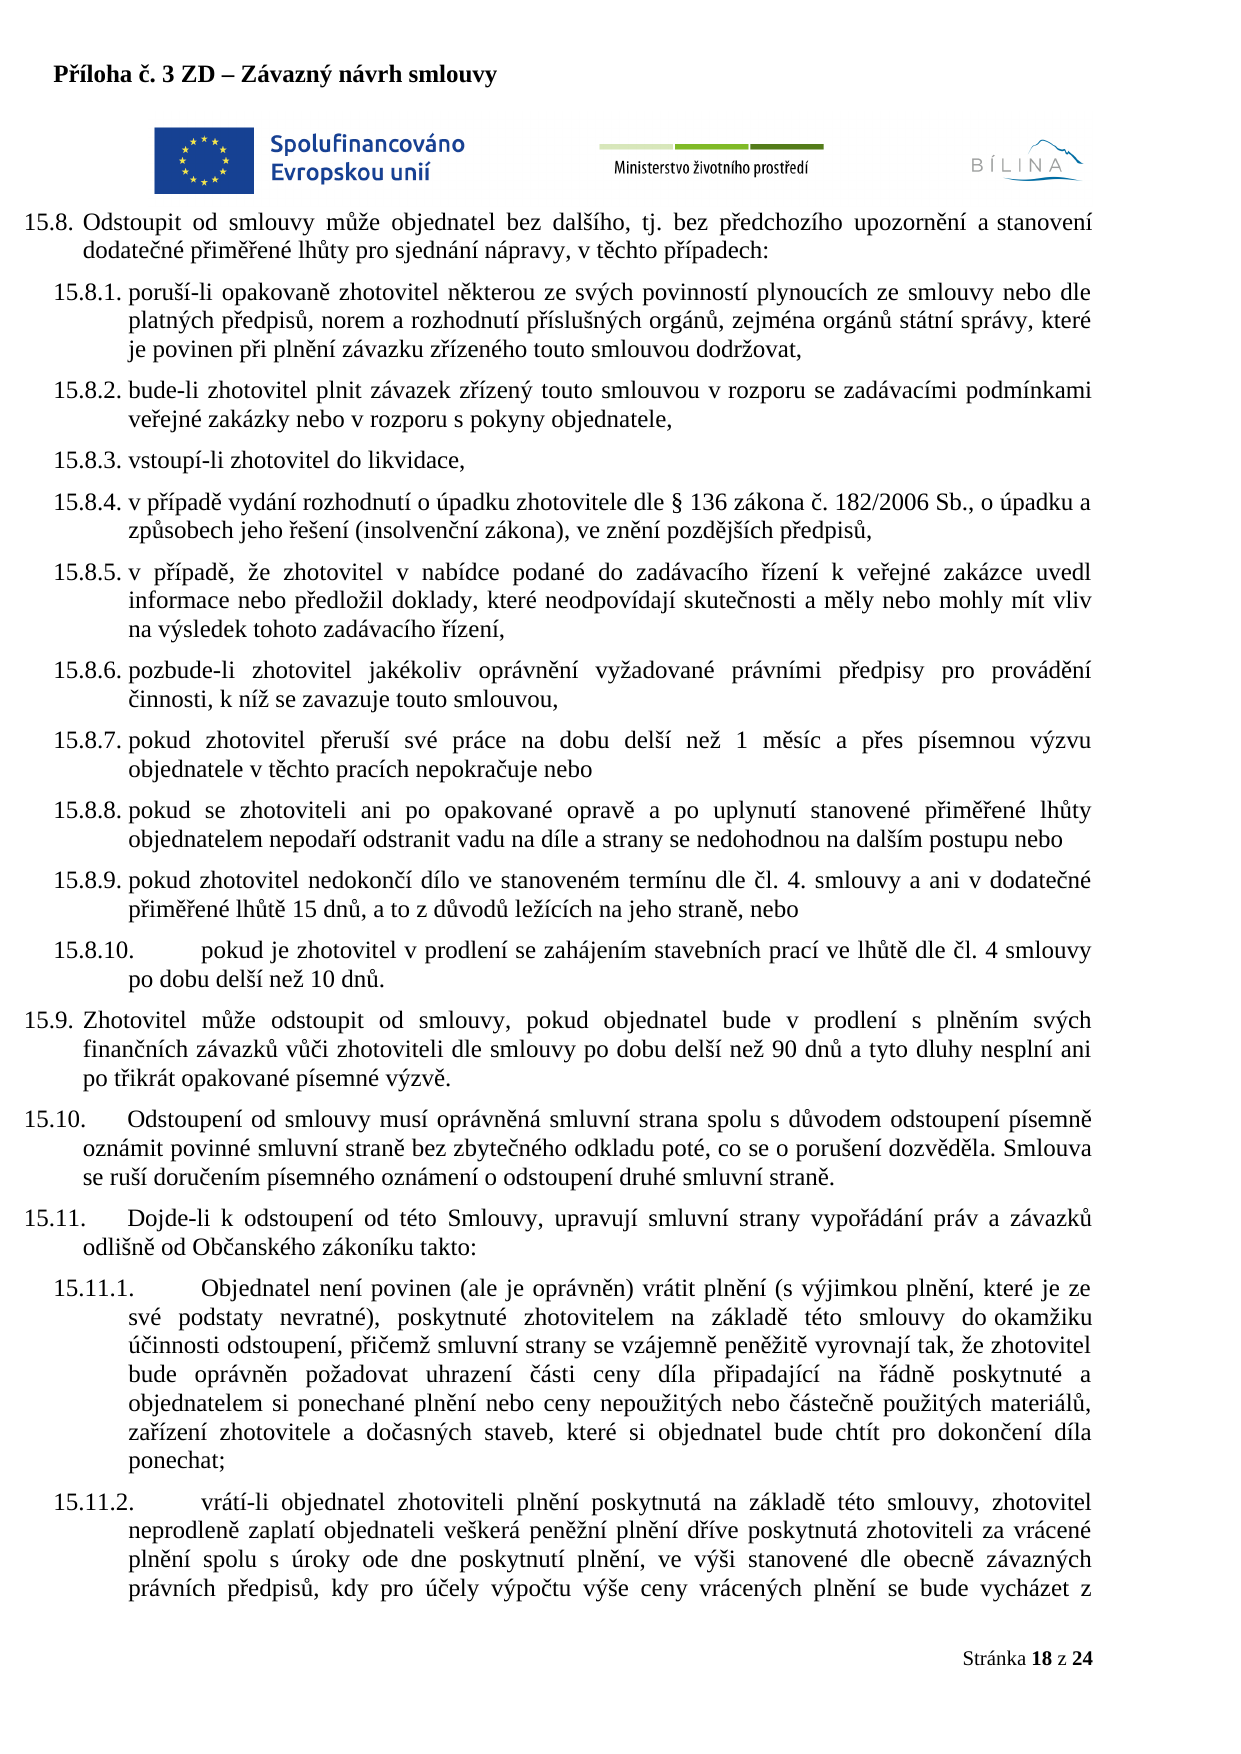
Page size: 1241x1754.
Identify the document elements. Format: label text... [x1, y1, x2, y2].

picture [147, 111, 1093, 207]
list pozbude-li zhotovitel jakékoliv oprávnění vyžadované právními předpisy pro provádění činnosti, k níž se zavazuje touto smlouvou, [53, 656, 1092, 713]
list bude-li zhotovitel plnit závazek zřízený touto smlouvou v rozporu se zadávacími podmínkami veřejné zakázky nebo v rozporu s pokyny objednatele, [53, 376, 1092, 433]
list v případě, že zhotovitel v nabídce podané do zadávacího řízení k veřejné zakázce uvedl informace nebo předložil doklady, které neodpovídají skutečnosti a měly nebo mohly mít vliv na výsledek tohoto zadávacího řízení, [53, 557, 1092, 643]
list Zhotovitel může odstoupit od smlouvy, pokud objednatel bude v prodlení s plněním svých finančních závazků vůči zhotoviteli dle smlouvy po dobu delší než 90 dnů a tyto dluhy nesplní ani po třikrát opakované písemné výzvě. [23, 1006, 1092, 1092]
list pokud zhotovitel nedokončí dílo ve stanoveném termínu dle čl. 4. smlouvy a ani v dodatečné přiměřené lhůtě 15 dnů, a to z důvodů ležících na jeho straně, nebo [53, 866, 1092, 923]
list Odstoupit od smlouvy může objednatel bez dalšího, tj. bez předchozího upozornění a stanovení dodatečné přiměřené lhůty pro sjednání nápravy, v těchto případech: [23, 166, 1092, 264]
list Odstoupení od smlouvy musí oprávněná smluvní strana spolu s důvodem odstoupení písemně oznámit povinné smluvní straně bez zbytečného odkladu poté, co se o porušení dozvěděla. Smlouva se ruší doručením písemného oznámení o odstoupení druhé smluvní straně. [23, 1104, 1092, 1191]
list pokud zhotovitel přeruší své práce na dobu delší než 1 měsíc a přes písemnou výzvu objednatele v těchto pracích nepokračuje nebo [53, 726, 1092, 783]
list pokud je zhotovitel v prodlení se zahájením stavebních prací ve lhůtě dle čl. 4 smlouvy po dobu delší než 10 dnů. [53, 936, 1092, 993]
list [53, 1487, 1092, 1602]
list pokud se zhotoviteli ani po opakované opravě a po uplynutí stanovené přiměřené lhůty objednatelem nepodaří odstranit vadu na díle a strany se nedohodnou na dalším postupu nebo [53, 796, 1092, 853]
list Dojde-li k odstoupení od této Smlouvy, upravují smluvní strany vypořádání práv a závazků odlišně od Občanského zákoníku takto: [23, 1203, 1092, 1261]
list vstoupí-li zhotovitel do likvidace, [53, 446, 1092, 474]
list Objednatel není povinen (ale je oprávněn) vrátit plnění (s výjimkou plnění, které je ze své podstaty nevratné), poskytnuté zhotovitelem na základě této smlouvy do okamžiku účinnosti odstoupení, přičemž smluvní strany se vzájemně peněžitě vyrovnají tak, že zhotovitel bude oprávněn požadovat uhrazení části ceny díla připadající na řádně poskytnuté a objednatelem si ponechané plnění nebo ceny nepoužitých nebo částečně použitých materiálů, zařízení zhotovitele a dočasných staveb, které si objednatel bude chtít pro dokončení díla ponechat; [53, 1273, 1092, 1474]
list v případě vydání rozhodnutí o úpadku zhotovitele dle § 136 zákona č. 182/2006 Sb., o úpadku a způsobech jeho řešení (insolvenční zákona), ve znění pozdějších předpisů, [53, 487, 1092, 544]
list poruší-li opakovaně zhotovitel některou ze svých povinností plynoucích ze smlouvy nebo dle platných předpisů, norem a rozhodnutí příslušných orgánů, zejména orgánů státní správy, které je povinen při plnění závazku zřízeného touto smlouvou dodržovat, [53, 277, 1092, 363]
